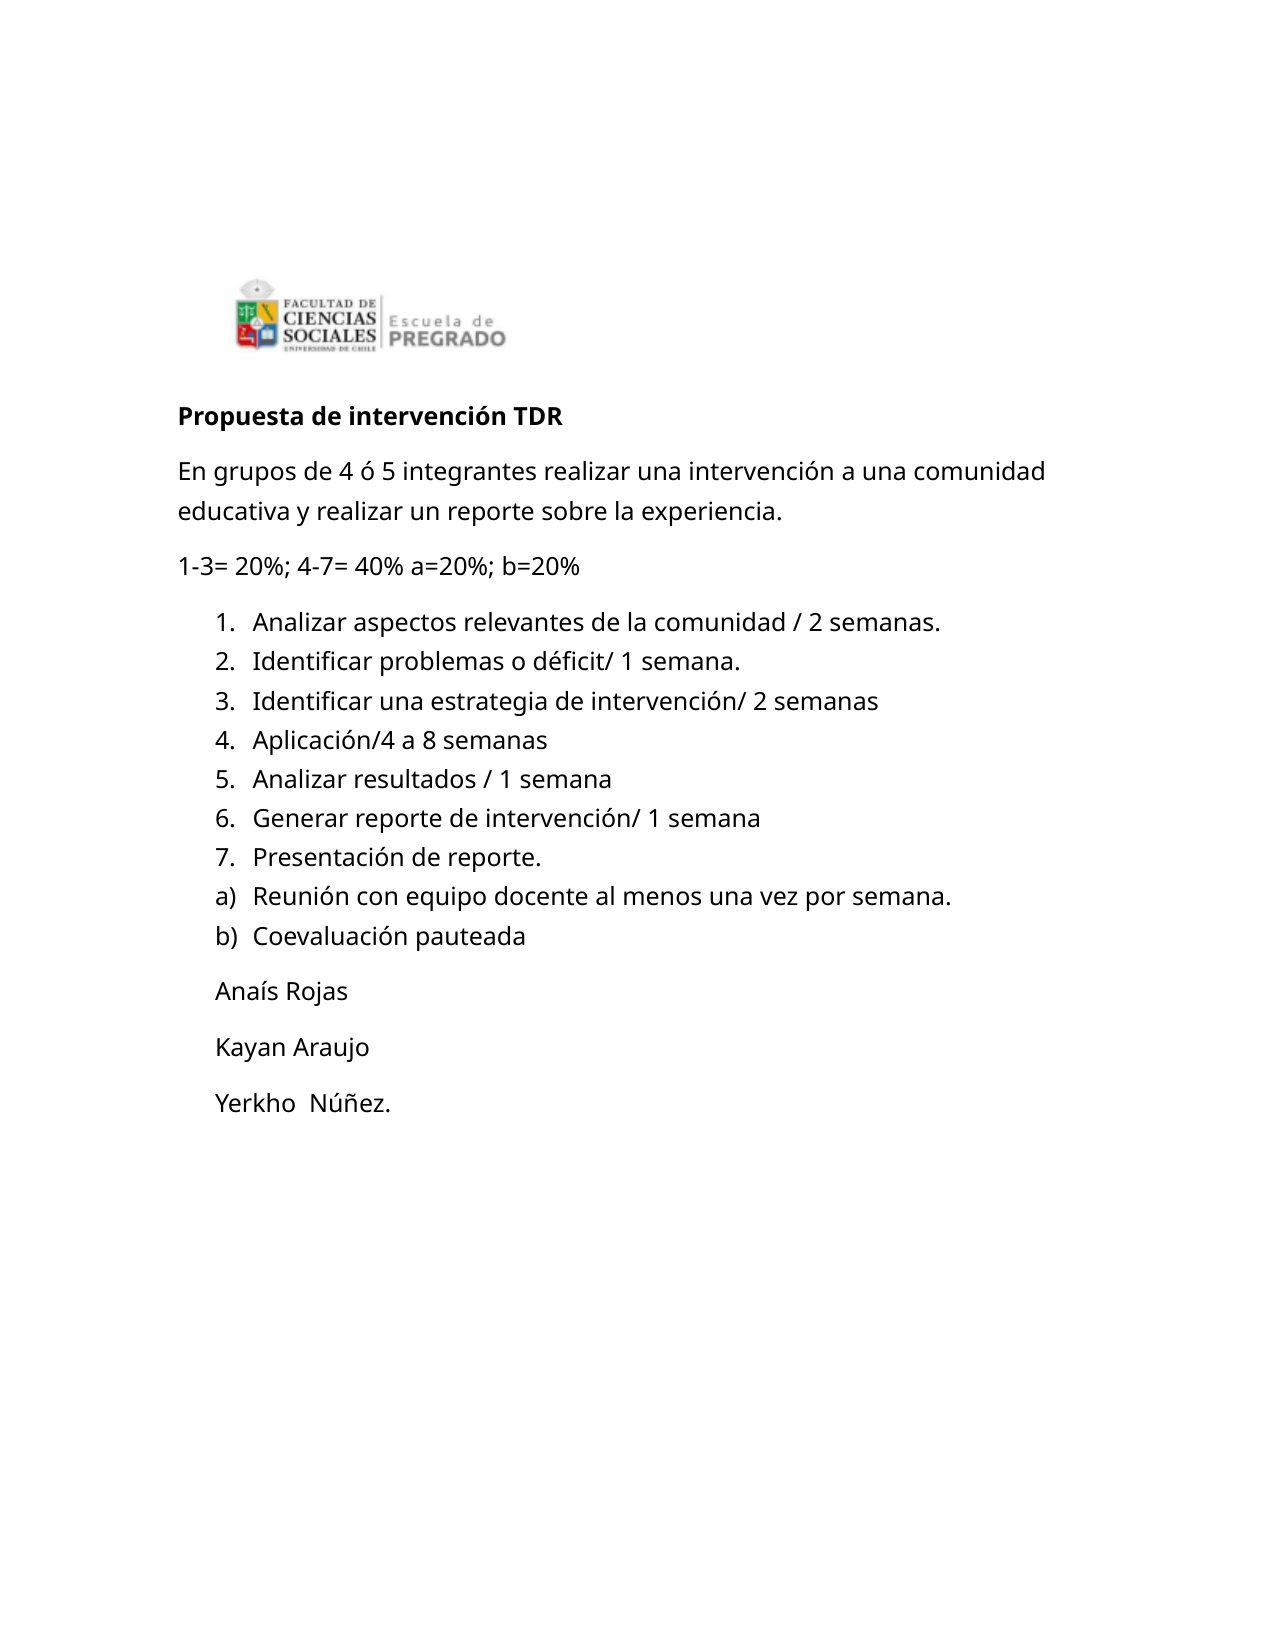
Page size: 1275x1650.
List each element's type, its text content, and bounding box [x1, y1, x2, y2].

list Reunión con equipo docente al menos una vez por semana. [215, 879, 1098, 913]
text 1-3= 20%; 4-7= 40% a=20%; b=20% [177, 549, 1098, 583]
text Propuesta de intervención TDR [177, 398, 1098, 432]
text Yerkho Núñez. [215, 1086, 1098, 1120]
text Kayan Araujo [215, 1030, 1098, 1064]
list Analizar aspectos relevantes de la comunidad / 2 semanas. [215, 605, 1098, 639]
list Presentación de reporte. [215, 840, 1098, 874]
list Aplicación/4 a 8 semanas [215, 722, 1098, 756]
list Coevaluación pauteada [215, 918, 1098, 952]
list Analizar resultados / 1 semana [215, 762, 1098, 796]
list Generar reporte de intervención/ 1 semana [215, 801, 1098, 835]
picture [177, 259, 570, 377]
list Identificar una estrategia de intervención/ 2 semanas [215, 683, 1098, 717]
text En grupos de 4 ó 5 integrantes realizar una intervención a una comunidad educativa y realizar un reporte sobre la experiencia. [177, 454, 1098, 527]
text Anaís Rojas [215, 974, 1098, 1008]
list Identificar problemas o déficit/ 1 semana. [215, 644, 1098, 678]
